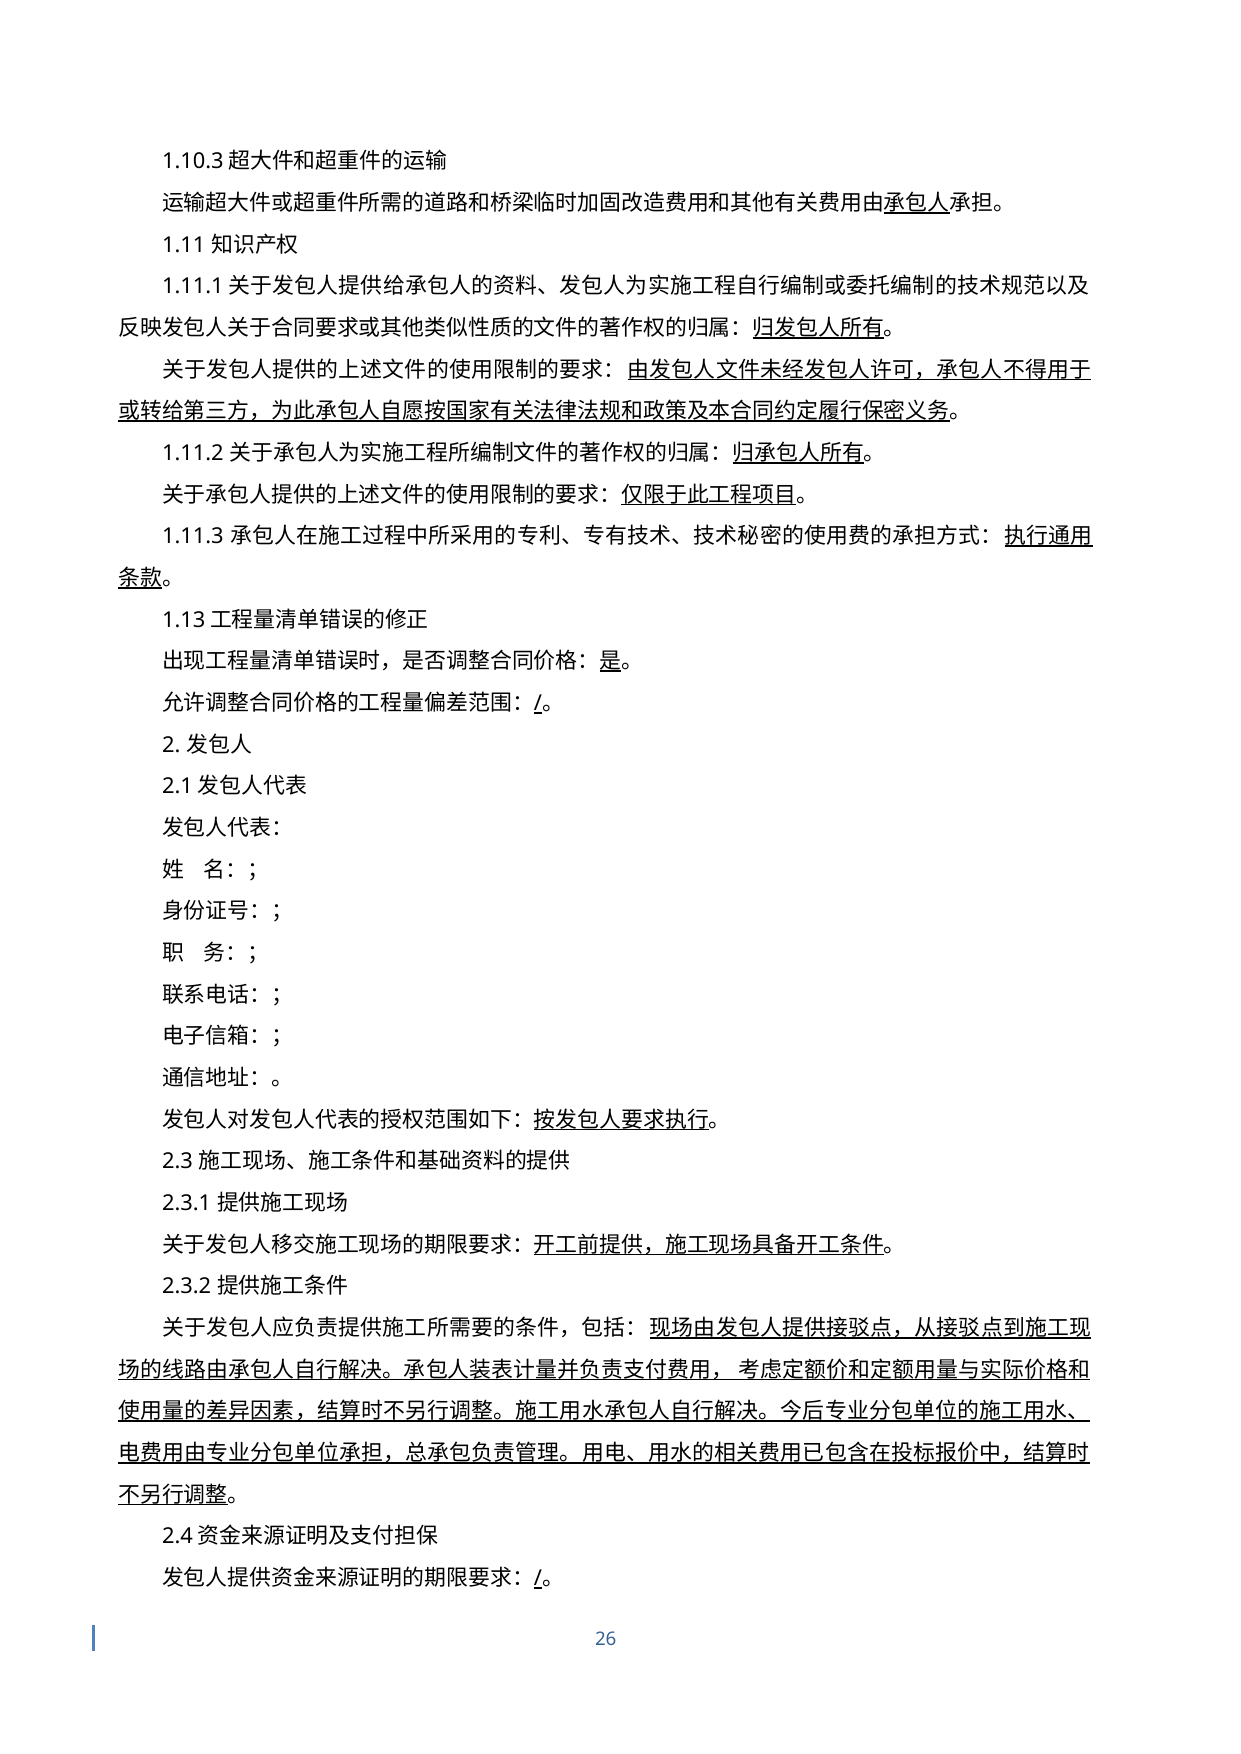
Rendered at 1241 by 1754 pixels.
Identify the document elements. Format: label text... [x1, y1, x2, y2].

text 关于发包人移交施工现场的期限要求：开工前提供，施工现场具备开工条件。 [118, 1219, 1093, 1260]
text 允许调整合同价格的工程量偏差范围：/。 [118, 677, 1093, 719]
text 关于发包人应负责提供施工所需要的条件，包括：现场由发包人提供接驳点，从接驳点到施工现场的线路由承包人自行解决。承包人装表计量并负责支付费用， 考虑定额价和定额用量与实际价格和使用量的差异因素，结算时不另行调整。施工用水承包人自行解决。今后专业分包单位的施工用水、电费用由专业分包单位承担，总承包负责管理。用电、用水的相关费用已包含在投标报价中，结算时不另行调整。 [118, 1302, 1093, 1510]
text 关于承包人提供的上述文件的使用限制的要求：仅限于此工程项目。 [118, 469, 1093, 510]
text 2.3.2 提供施工条件 [118, 1260, 1093, 1302]
text 发包人代表： [118, 802, 1093, 844]
text 1.11 知识产权 [118, 219, 1093, 260]
text 1.11.2 关于承包人为实施工程所编制文件的著作权的归属：归承包人所有。 [118, 427, 1093, 469]
text 发包人对发包人代表的授权范围如下：按发包人要求执行。 [118, 1094, 1093, 1135]
text 电子信箱：； [118, 1010, 1093, 1052]
text 运输超大件或超重件所需的道路和桥梁临时加固改造费用和其他有关费用由承包人承担。 [118, 177, 1093, 219]
text 2.1发包人代表 [118, 760, 1093, 802]
text 姓 名：； [118, 844, 1093, 885]
text 职 务：； [118, 927, 1093, 969]
text 2. 发包人 [118, 719, 1093, 760]
text 通信地址：。 [118, 1052, 1093, 1094]
text 关于发包人提供的上述文件的使用限制的要求：由发包人文件未经发包人许可，承包人不得用于或转给第三方，为此承包人自愿按国家有关法律法规和政策及本合同约定履行保密义务。 [118, 344, 1093, 427]
text 2.3.1 提供施工现场 [118, 1177, 1093, 1219]
text 身份证号：； [118, 885, 1093, 927]
text 1.11.1关于发包人提供给承包人的资料、发包人为实施工程自行编制或委托编制的技术规范以及反映发包人关于合同要求或其他类似性质的文件的著作权的归属：归发包人所有。 [118, 260, 1093, 344]
text 2.3 施工现场、施工条件和基础资料的提供 [118, 1135, 1093, 1177]
text 发包人提供资金来源证明的期限要求：/。 [118, 1552, 1093, 1594]
text 1.10.3超大件和超重件的运输 [118, 135, 1093, 177]
text 出现工程量清单错误时，是否调整合同价格：是。 [118, 635, 1093, 677]
text 联系电话：； [118, 969, 1093, 1010]
text 1.11.3 承包人在施工过程中所采用的专利、专有技术、技术秘密的使用费的承担方式：执行通用条款。 [118, 510, 1093, 594]
text 1.13工程量清单错误的修正 [118, 594, 1093, 635]
text 2.4资金来源证明及支付担保 [118, 1510, 1093, 1552]
